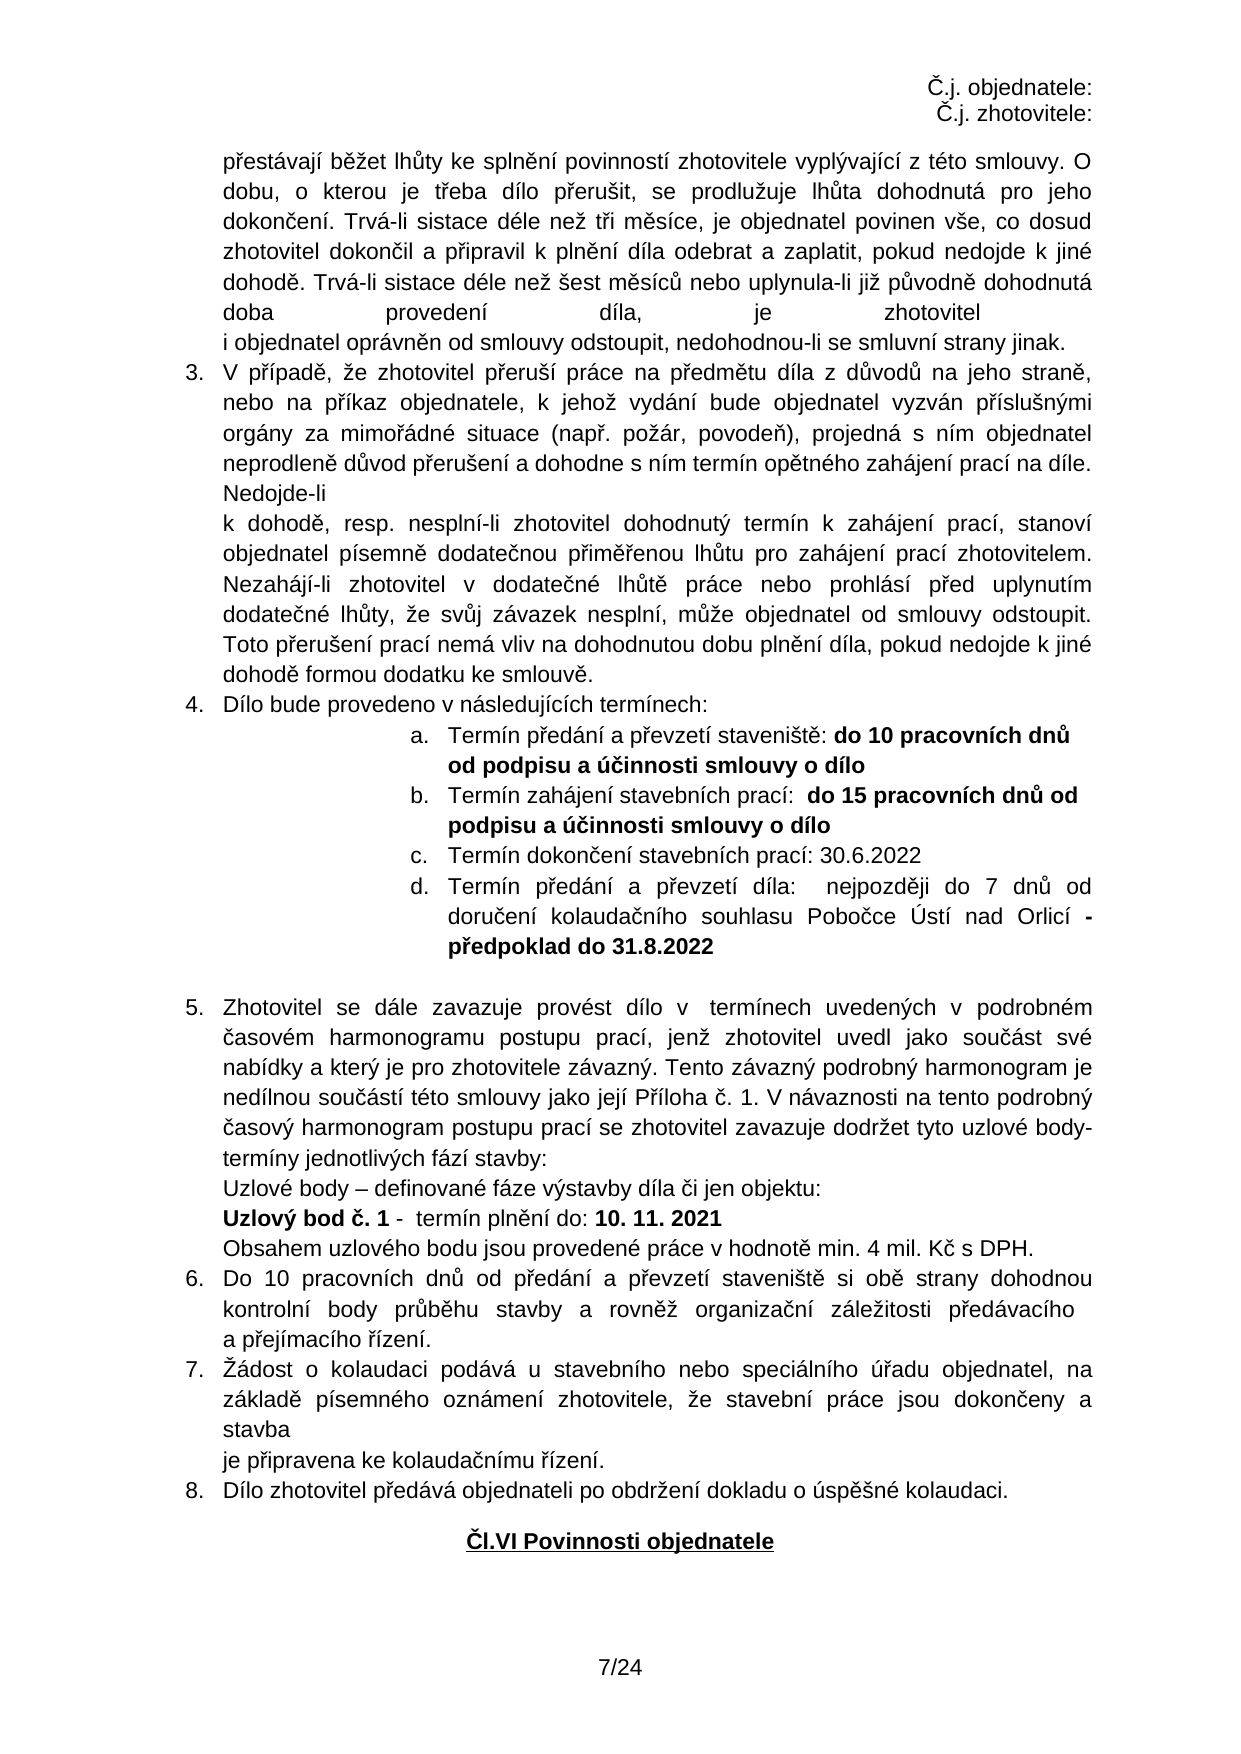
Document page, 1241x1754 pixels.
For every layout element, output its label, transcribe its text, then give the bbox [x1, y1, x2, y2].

list Dílo bude provedeno v následujících termínech: [185, 691, 1093, 718]
list Termín předání a převzetí díla: nejpozději do 7 dnů od doručení kolaudačního souhlasu Pobočce Ústí nad Orlicí - předpoklad do 31.8.2022 [410, 873, 1093, 959]
list Zhotovitel se dále zavazuje provést dílo v termínech uvedených v podrobném časovém harmonogramu postupu prací, jenž zhotovitel uvedl jako součást své nabídky a který je pro zhotovitele závazný. Tento závazný podrobný harmonogram je nedílnou součástí této smlouvy jako její Příloha č. 1. V návaznosti na tento podrobný časový harmonogram postupu prací se zhotovitel zavazuje dodržet tyto uzlové body-termíny jednotlivých fází stavby: [185, 993, 1093, 1171]
list Termín předání a převzetí staveniště: do 10 pracovních dnů od podpisu a účinnosti smlouvy o dílo [410, 722, 1093, 778]
text Čl.VI Povinnosti objednatele [148, 1528, 1093, 1554]
list Termín dokončení stavebních prací: 30.6.2022 [410, 842, 1093, 869]
list Obsahem uzlového bodu jsou provedené práce v hodnotě min. 4 mil. Kč s DPH. [223, 1235, 1093, 1261]
list Uzlový bod č. 1 - termín plnění do: 10. 11. 2021 [223, 1205, 1093, 1231]
list Uzlové body – definované fáze výstavby díla či jen objektu: [223, 1175, 1093, 1201]
list Do 10 pracovních dnů od předání a převzetí staveniště si obě strany dohodnou kontrolní body průběhu stavby a rovněž organizační záležitosti předávacího a přejímacího řízení. [185, 1265, 1093, 1352]
list Žádost o kolaudaci podává u stavebního nebo speciálního úřadu objednatel, na základě písemného oznámení zhotovitele, že stavební práce jsou dokončeny a stavba je připravena ke kolaudačnímu řízení. [185, 1356, 1093, 1473]
list Termín zahájení stavebních prací: do 15 pracovních dnů od podpisu a účinnosti smlouvy o dílo [410, 782, 1093, 838]
list V případě, že zhotovitel přeruší práce na předmětu díla z důvodů na jeho straně, nebo na příkaz objednatele, k jehož vydání bude objednatel vyzván příslušnými orgány za mimořádné situace (např. požár, povodeň), projedná s ním objednatel neprodleně důvod přerušení a dohodne s ním termín opětného zahájení prací na díle. Nedojde-li k dohodě, resp. nesplní-li zhotovitel dohodnutý termín k zahájení prací, stanoví objednatel písemně dodatečnou přiměřenou lhůtu pro zahájení prací zhotovitelem. Nezahájí-li zhotovitel v dodatečné lhůtě práce nebo prohlásí před uplynutím dodatečné lhůty, že svůj závazek nesplní, může objednatel od smlouvy odstoupit. Toto přerušení prací nemá vliv na dohodnutou dobu plnění díla, pokud nedojde k jiné dohodě formou dodatku ke smlouvě. [185, 359, 1093, 687]
list Dílo zhotovitel předává objednateli po obdržení dokladu o úspěšné kolaudaci. [185, 1477, 1093, 1503]
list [185, 148, 1093, 355]
